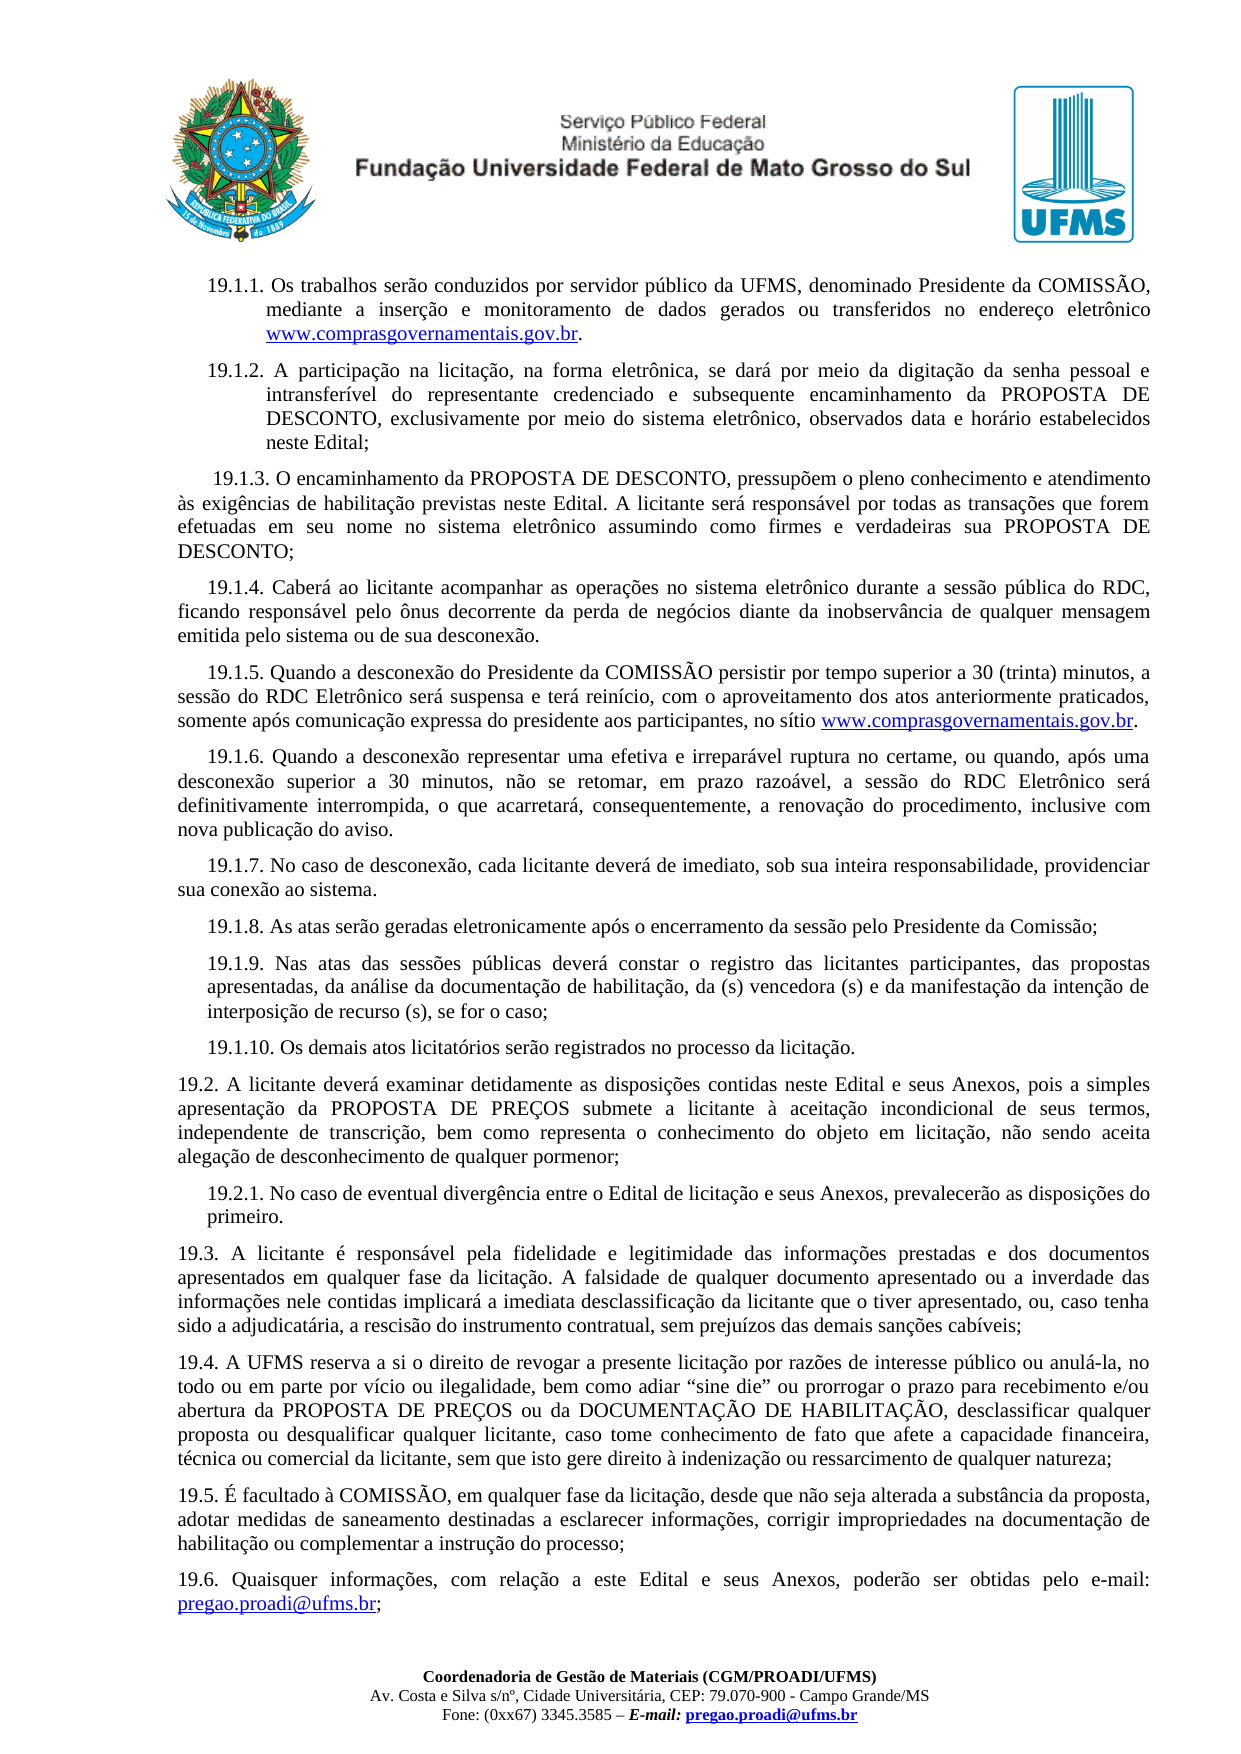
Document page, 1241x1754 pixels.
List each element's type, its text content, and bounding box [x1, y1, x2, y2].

text 19.1.4. Caberá ao licitante acompanhar as operações no sistema eletrônico durante a sessão pública do RDC, ficando responsável pelo ônus decorrente da perda de negócios diante da inobservância de qualquer mensagem emitida pelo sistema ou de sua desconexão. [177, 575, 1152, 647]
text 19.6. Quaisquer informações, com relação a este Edital e seus Anexos, poderão ser obtidas pelo e-mail: pregao.proadi@ufms.br; [177, 1567, 1152, 1615]
text 19.1.8. As atas serão geradas eletronicamente após o encerramento da sessão pelo Presidente da Comissão; [207, 914, 1152, 938]
text 19.2. A licitante deverá examinar detidamente as disposições contidas neste Edital e seus Anexos, pois a simples apresentação da PROPOSTA DE PREÇOS submete a licitante à aceitação incondicional de seus termos, independente de transcrição, bem como representa o conhecimento do objeto em licitação, não sendo aceita alegação de desconhecimento de qualquer pormenor; [177, 1072, 1152, 1168]
text 19.1.5. Quando a desconexão do Presidente da COMISSÃO persistir por tempo superior a 30 (trinta) minutos, a sessão do RDC Eletrônico será suspensa e terá reinício, com o aproveitamento dos atos anteriormente praticados, somente após comunicação expressa do presidente aos participantes, no sítio www.comprasgovernamentais.gov.br. [177, 660, 1152, 732]
text 19.2.1. No caso de eventual divergência entre o Edital de licitação e seus Anexos, prevalecerão as disposições do primeiro. [207, 1180, 1152, 1228]
text 19.1.6. Quando a desconexão representar uma efetiva e irreparável ruptura no certame, ou quando, após uma desconexão superior a 30 minutos, não se retomar, em prazo razoável, a sessão do RDC Eletrônico será definitivamente interrompida, o que acarretará, consequentemente, a renovação do procedimento, inclusive com nova publicação do aviso. [177, 744, 1152, 841]
text 19.1.2. A participação na licitação, na forma eletrônica, se dará por meio da digitação da senha pessoal e intransferível do representante credenciado e subsequente encaminhamento da PROPOSTA DE DESCONTO, exclusivamente por meio do sistema eletrônico, observados data e horário estabelecidos neste Edital; [207, 358, 1152, 454]
picture [165, 78, 316, 242]
text 19.1.7. No caso de desconexão, cada licitante deverá de imediato, sob sua inteira responsabilidade, providenciar sua conexão ao sistema. [177, 853, 1152, 901]
picture [355, 115, 970, 181]
picture [1016, 88, 1131, 240]
text 19.1.9. Nas atas das sessões públicas deverá constar o registro das licitantes participantes, das propostas apresentadas, da análise da documentação de habilitação, da (s) vencedora (s) e da manifestação da intenção de interposição de recurso (s), se for o caso; [207, 950, 1152, 1023]
text 19.4. A UFMS reserva a si o direito de revogar a presente licitação por razões de interesse público ou anulá-la, no todo ou em parte por vício ou ilegalidade, bem como adiar “sine die” ou prorrogar o prazo para recebimento e/ou abertura da PROPOSTA DE PREÇOS ou da DOCUMENTAÇÃO DE HABILITAÇÃO, desclassificar qualquer proposta ou desqualificar qualquer licitante, caso tome conhecimento de fato que afete a capacidade financeira, técnica ou comercial da licitante, sem que isto gere direito à indenização ou ressarcimento de qualquer natureza; [177, 1350, 1152, 1470]
text 19.1.10. Os demais atos licitatórios serão registrados no processo da licitação. [207, 1035, 1152, 1059]
text 19.5. É facultado à COMISSÃO, em qualquer fase da licitação, desde que não seja alterada a substância da proposta, adotar medidas de saneamento destinadas a esclarecer informações, corrigir impropriedades na documentação de habilitação ou complementar a instrução do processo; [177, 1483, 1152, 1555]
text 19.3. A licitante é responsável pela fidelidade e legitimidade das informações prestadas e dos documentos apresentados em qualquer fase da licitação. A falsidade de qualquer documento apresentado ou a inverdade das informações nele contidas implicará a imediata desclassificação da licitante que o tiver apresentado, ou, caso tenha sido a adjudicatária, a rescisão do instrumento contratual, sem prejuízos das demais sanções cabíveis; [177, 1241, 1152, 1337]
text 19.1.3. O encaminhamento da PROPOSTA DE DESCONTO, pressupõem o pleno conhecimento e atendimento às exigências de habilitação previstas neste Edital. A licitante será responsável por todas as transações que forem efetuadas em seu nome no sistema eletrônico assumindo como firmes e verdadeiras sua PROPOSTA DE DESCONTO; [177, 466, 1152, 563]
text 19.1.1. Os trabalhos serão conduzidos por servidor público da UFMS, denominado Presidente da COMISSÃO, mediante a inserção e monitoramento de dados gerados ou transferidos no endereço eletrônico www.comprasgovernamentais.gov.br. [177, 273, 1122, 345]
